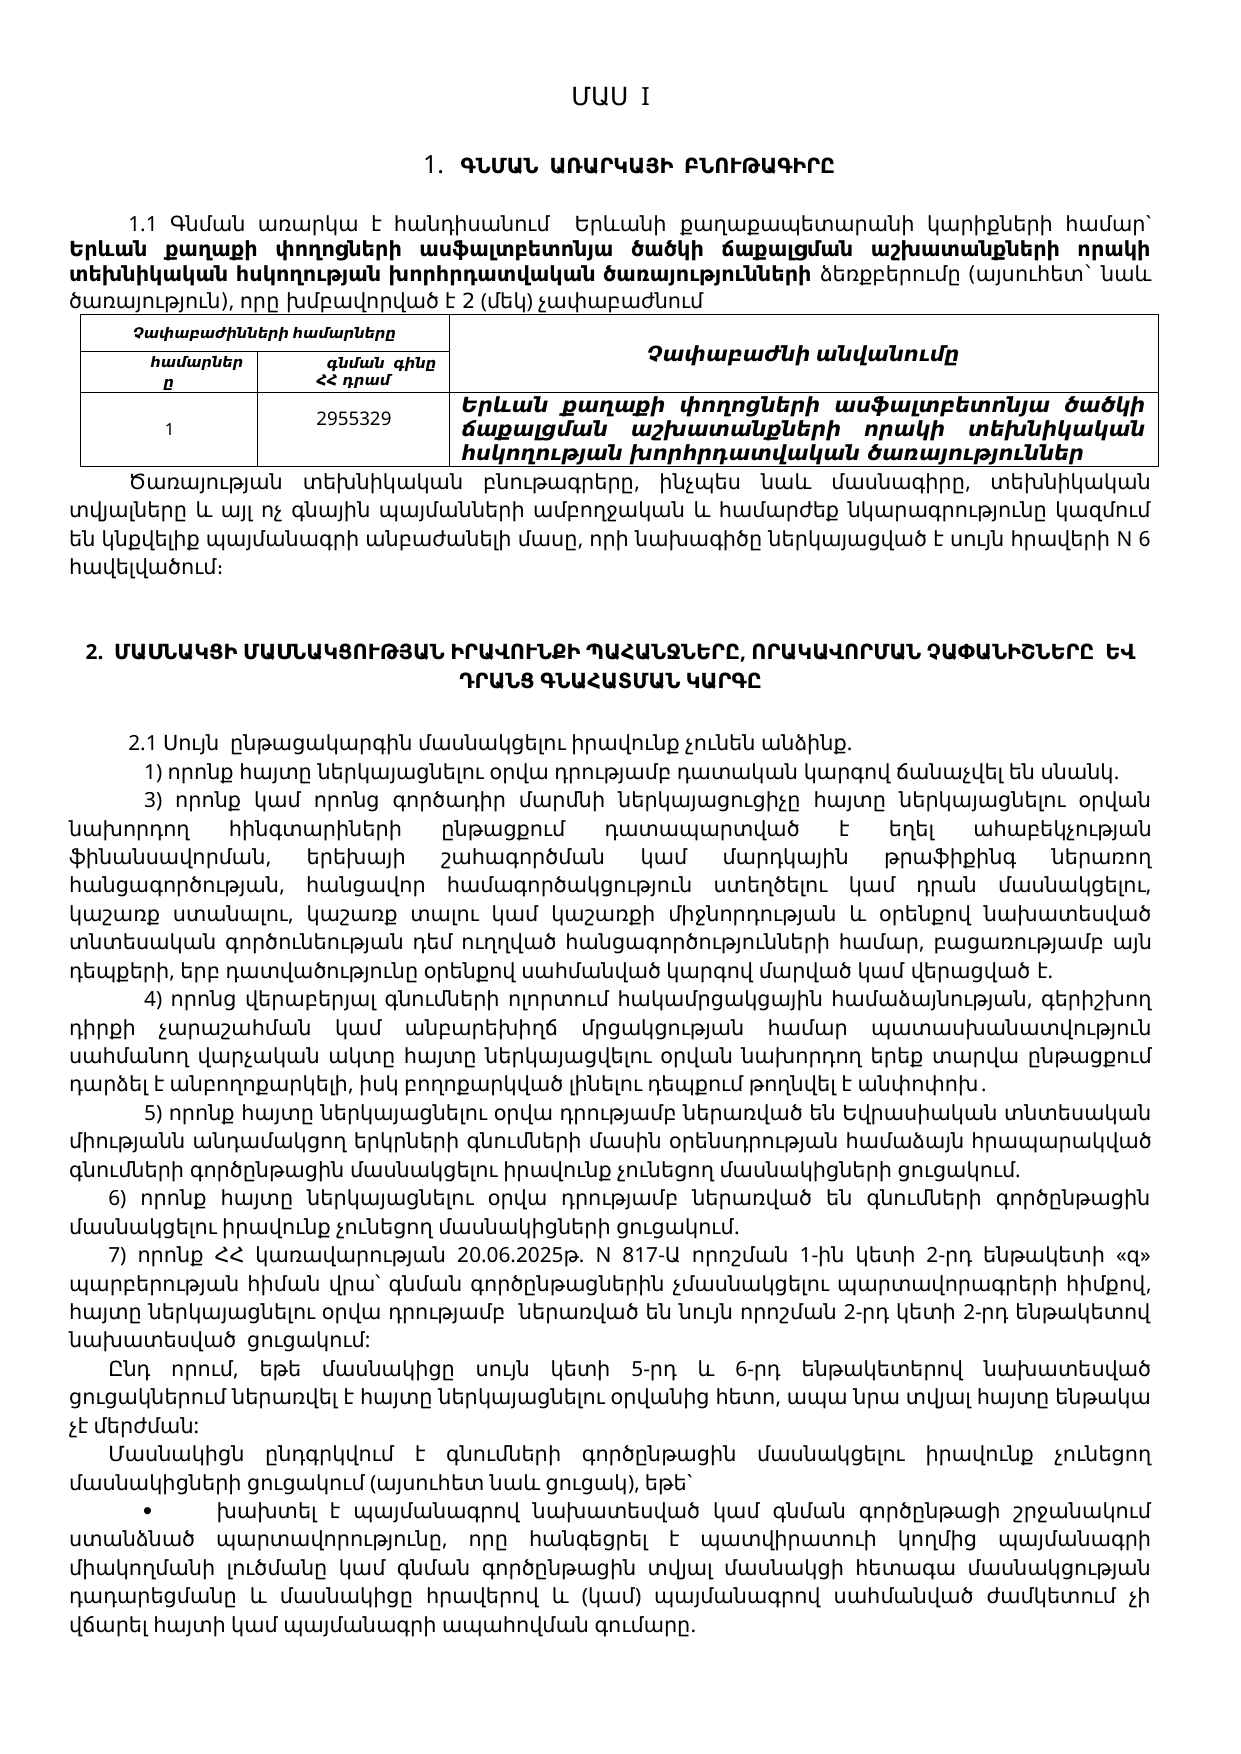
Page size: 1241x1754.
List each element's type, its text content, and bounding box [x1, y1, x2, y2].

text 3) որոնք կամ որոնց գործադիր մարմնի ներկայացուցիչը հայտը ներկայացնելու օրվան նախորդող հինգտարիների ընթացքում դատապարտված է եղել ահաբեկչության ֆինանսավորման, երեխայի շահագործման կամ մարդկային թրաֆիքինգ ներառող հանցագործության, հանցավոր համագործակցություն ստեղծելու կամ դրան մասնակցելու, կաշառք ստանալու, կաշառք տալու կամ կաշառքի միջնորդության և օրենքով նախատեսված տնտեսական գործունեության դեմ ուղղված հանցագործությունների համար, բացառությամբ այն դեպքերի, երբ դատվածությունը օրենքով սահմանված կարգով մարված կամ վերացված է. [69, 785, 1152, 984]
table_cell գնման գինը ՀՀ դրամ [258, 352, 449, 392]
table_header Չափաբաժինների համարները [81, 315, 449, 351]
text 2.1 Սույն ընթացակարգին մասնակցելու իրավունք չունեն անձինք. [69, 728, 1152, 757]
table_cell Երևան քաղաքի փողոցների ասֆալտբետոնյա ծածկի ճաքալցման աշխատանքների որակի տեխնիկական հսկողության խորհրդատվական ծառայություններ [450, 393, 1158, 466]
table_header Չափաբաժնի անվանումը [450, 315, 1158, 392]
list խախտել է պայմանագրով նախատեսված կամ գնման գործընթացի շրջանակում ստանձնած պարտավորությունը, որը հանգեցրել է պատվիրատուի կողմից պայմանագրի միակողմանի լուծմանը կամ գնման գործընթացին տվյալ մասնակցի հետագա մասնակցության դադարեցմանը և մասնակիցը հրավերով և (կամ) պայմանագրով սահմանված ժամկետում չի վճարել հայտի կամ պայմանագրի ապահովման գումարը. [69, 1496, 1152, 1638]
table_cell համարները [81, 352, 257, 392]
text Մասնակիցն ընդգրկվում է գնումների գործընթացին մասնակցելու իրավունք չունեցող մասնակիցների ցուցակում (այսուհետ նաև ցուցակ), եթե` [69, 1439, 1152, 1496]
text 1) որոնք հայտը ներկայացնելու օրվա դրությամբ դատական կարգով ճանաչվել են սնանկ. [69, 757, 1152, 785]
text Ծառայության տեխնիկական բնութագրերը, ինչպես նաև մասնագիրը, տեխնիկական տվյալները և այլ ոչ գնային պայմանների ամբողջական և համարժեք նկարագրությունը կազմում են կնքվելիք պայմանագրի անբաժանելի մասը, որի նախագիծը ներկայացված է սույն հրավերի N 6 հավելվածում։ [69, 467, 1152, 581]
text ՄԱՍ I [69, 78, 1152, 112]
text 2. ՄԱՍՆԱԿՑԻ ՄԱՍՆԱԿՑՈՒԹՅԱՆ ԻՐԱՎՈՒՆՔԻ ՊԱՀԱՆՋՆԵՐԸ, ՈՐԱԿԱՎՈՐՄԱՆ ՉԱՓԱՆԻՇՆԵՐԸ ԵՎ ԴՐԱՆՑ ԳՆԱՀԱՏՄԱՆ ԿԱՐԳԸ [69, 637, 1152, 694]
subtitle 1.1 Գնման առարկա է հանդիսանում Երևանի քաղաքապետարանի կարիքների համար` Երևան քաղաքի փողոցների ասֆալտբետոնյա ծածկի ճաքալցման աշխատանքների որակի տեխնիկական հսկողության խորհրդատվական ծառայությունների ձեռքբերումը (այսուհետ` նաև ծառայություն), որը խմբավորված է 2 (մեկ) չափաբաժնում [69, 209, 1152, 314]
text 5) որոնք հայտը ներկայացնելու օրվա դրությամբ ներառված են Եվրասիական տնտեսական միությանն անդամակցող երկրների գնումների մասին օրենսդրության համաձայն հրապարակված գնումների գործընթացին մասնակցելու իրավունք չունեցող մասնակիցների ցուցակում. [69, 1098, 1152, 1183]
table_cell 2955329 [258, 393, 449, 466]
text 4) որոնց վերաբերյալ գնումների ոլորտում հակամրցակցային համաձայնության, գերիշխող դիրքի չարաշահման կամ անբարեխիղճ մրցակցության համար պատասխանատվություն սահմանող վարչական ակտը հայտը ներկայացվելու օրվան նախորդող երեք տարվա ընթացքում դարձել է անբողոքարկելի, իսկ բողոքարկված լինելու դեպքում թողնվել է անփոփոխ․ [69, 984, 1152, 1098]
text 6) որոնք հայտը ներկայացնելու օրվա դրությամբ ներառված են գնումների գործընթացին մասնակցելու իրավունք չունեցող մասնակիցների ցուցակում. [69, 1183, 1152, 1240]
table_cell 1 [81, 393, 257, 466]
text 7) որոնք ՀՀ կառավարության 20.06.2025թ. N 817-Ա որոշման 1-ին կետի 2-րդ ենթակետի «զ» պարբերության հիման վրա՝ գնման գործընթացներին չմասնակցելու պարտավորագրերի հիմքով, հայտը ներկայացնելու օրվա դրությամբ ներառված են նույն որոշման 2-րդ կետի 2-րդ ենթակետով նախատեսված ցուցակում: [69, 1240, 1152, 1354]
list ԳՆՄԱՆ ԱՌԱՐԿԱՅԻ ԲՆՈՒԹԱԳԻՐԸ [106, 146, 1152, 180]
text Ընդ որում, եթե մասնակիցը սույն կետի 5-րդ և 6-րդ ենթակետերով նախատեսված ցուցակներում ներառվել է հայտը ներկայացնելու օրվանից հետո, ապա նրա տվյալ հայտը ենթակա չէ մերժման: [69, 1354, 1152, 1439]
